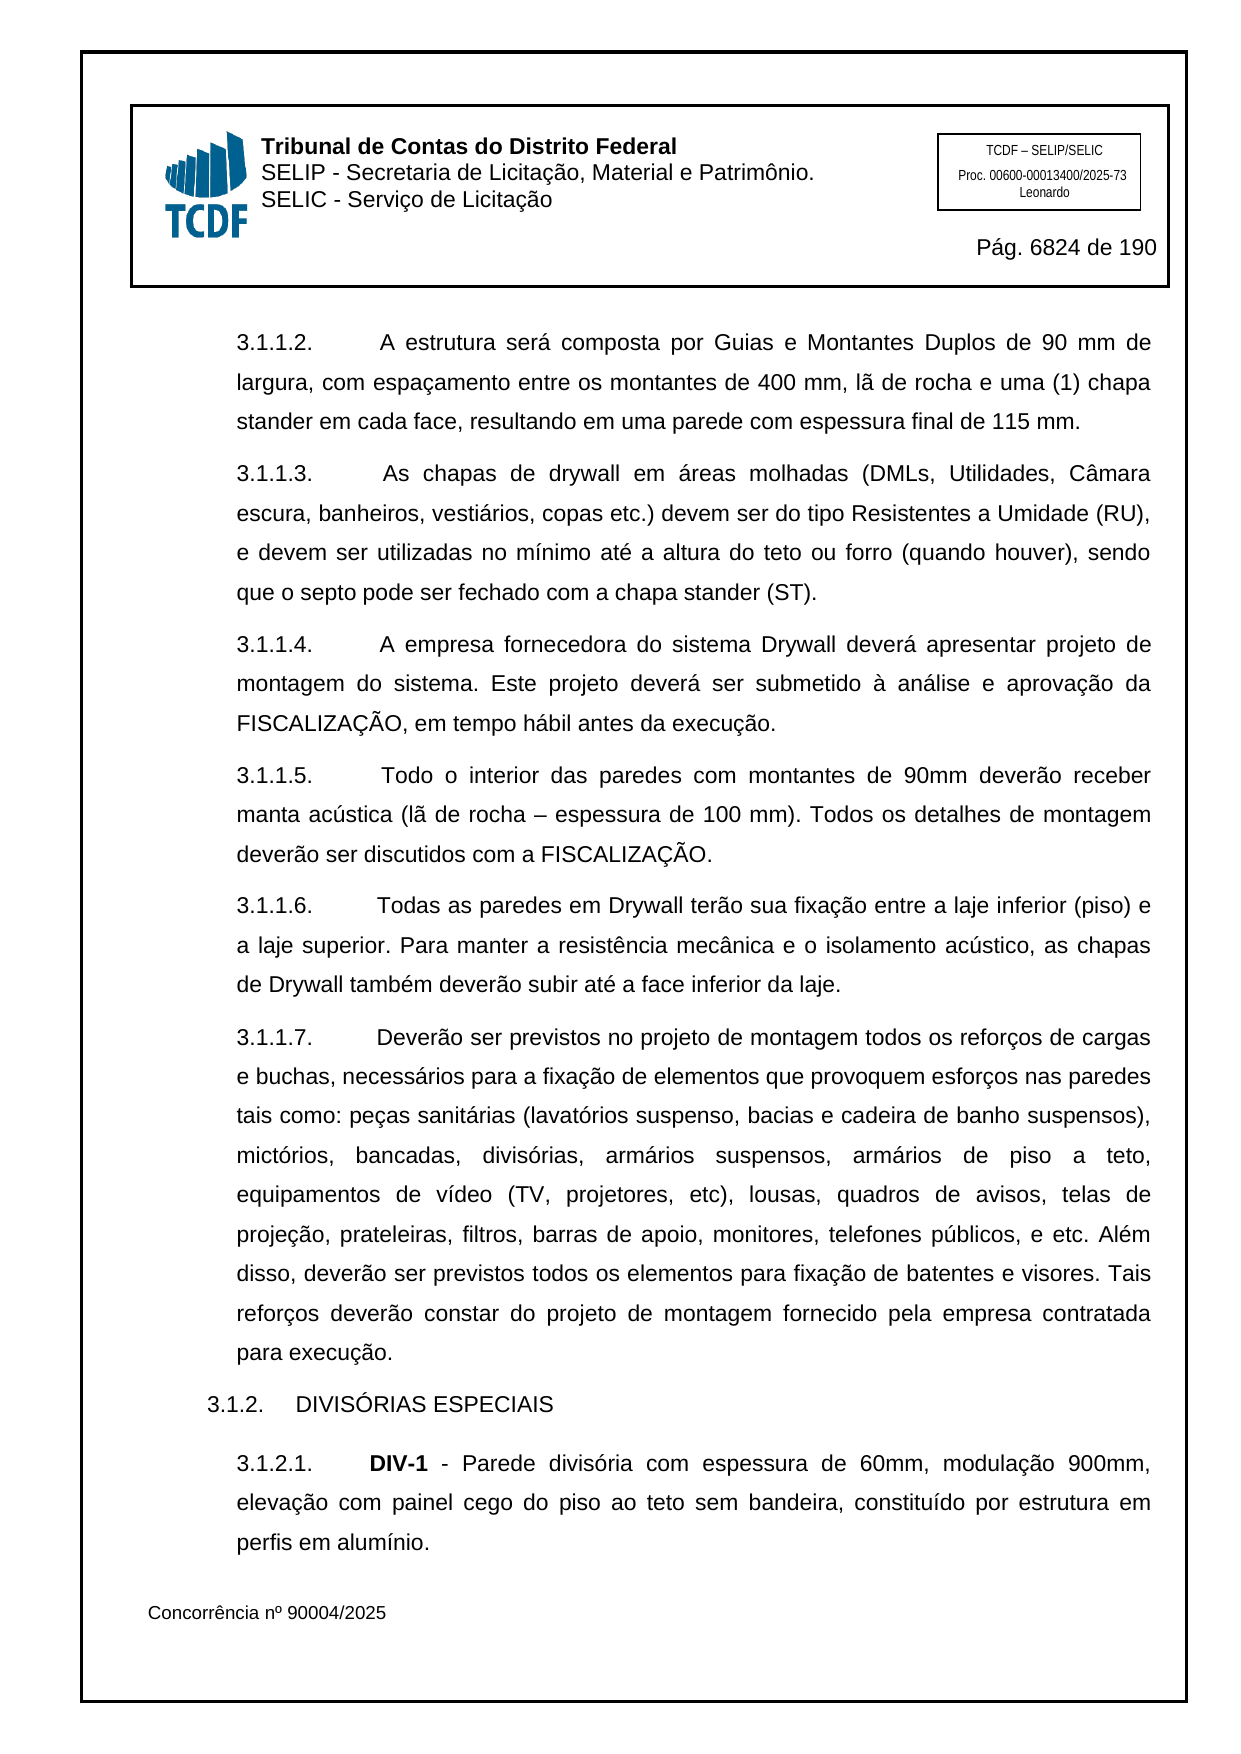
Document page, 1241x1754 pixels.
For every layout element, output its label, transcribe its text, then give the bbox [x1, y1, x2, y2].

text Deverão ser previstos no projeto de montagem todos os reforços de cargas e buchas, necessários para a fixação de elementos que provoquem esforços nas paredes tais como: peças sanitárias (lavatórios suspenso, bacias e cadeira de banho suspensos), mictórios, bancadas, divisórias, armários suspensos, armários de piso a teto, equipamentos de vídeo (TV, projetores, etc), lousas, quadros de avisos, telas de projeção, prateleiras, filtros, barras de apoio, monitores, telefones públicos, e etc. Além disso, deverão ser previstos todos os elementos para fixação de batentes e visores. Tais reforços deverão constar do projeto de montagem fornecido pela empresa contratada para execução. [236, 1023, 1152, 1366]
text Todo o interior das paredes com montantes de 90mm deverão receber manta acústica (lã de rocha – espessura de 100 mm). Todos os detalhes de montagem deverão ser discutidos com a FISCALIZAÇÃO. [236, 762, 1152, 867]
text DIV-1 - Parede divisória com espessura de 60mm, modulação 900mm, elevação com painel cego do piso ao teto sem bandeira, constituído por estrutura em perfis em alumínio. [236, 1449, 1152, 1555]
text DIVISÓRIAS ESPECIAIS [207, 1391, 1152, 1418]
text Todas as paredes em Drywall terão sua fixação entre a laje inferior (piso) e a laje superior. Para manter a resistência mecânica e o isolamento acústico, as chapas de Drywall também deverão subir até a face inferior da laje. [236, 892, 1152, 998]
text A estrutura será composta por Guias e Montantes Duplos de 90 mm de largura, com espaçamento entre os montantes de 400 mm, lã de rocha e uma (1) chapa stander em cada face, resultando em uma parede com espessura final de 115 mm. [236, 329, 1152, 434]
picture [150, 128, 262, 240]
text A empresa fornecedora do sistema Drywall deverá apresentar projeto de montagem do sistema. Este projeto deverá ser submetido à análise e aprovação da FISCALIZAÇÃO, em tempo hábil antes da execução. [236, 631, 1152, 736]
text As chapas de drywall em áreas molhadas (DMLs, Utilidades, Câmara escura, banheiros, vestiários, copas etc.) devem ser do tipo Resistentes a Umidade (RU), e devem ser utilizadas no mínimo até a altura do teto ou forro (quando houver), sendo que o septo pode ser fechado com a chapa stander (ST). [236, 460, 1152, 605]
